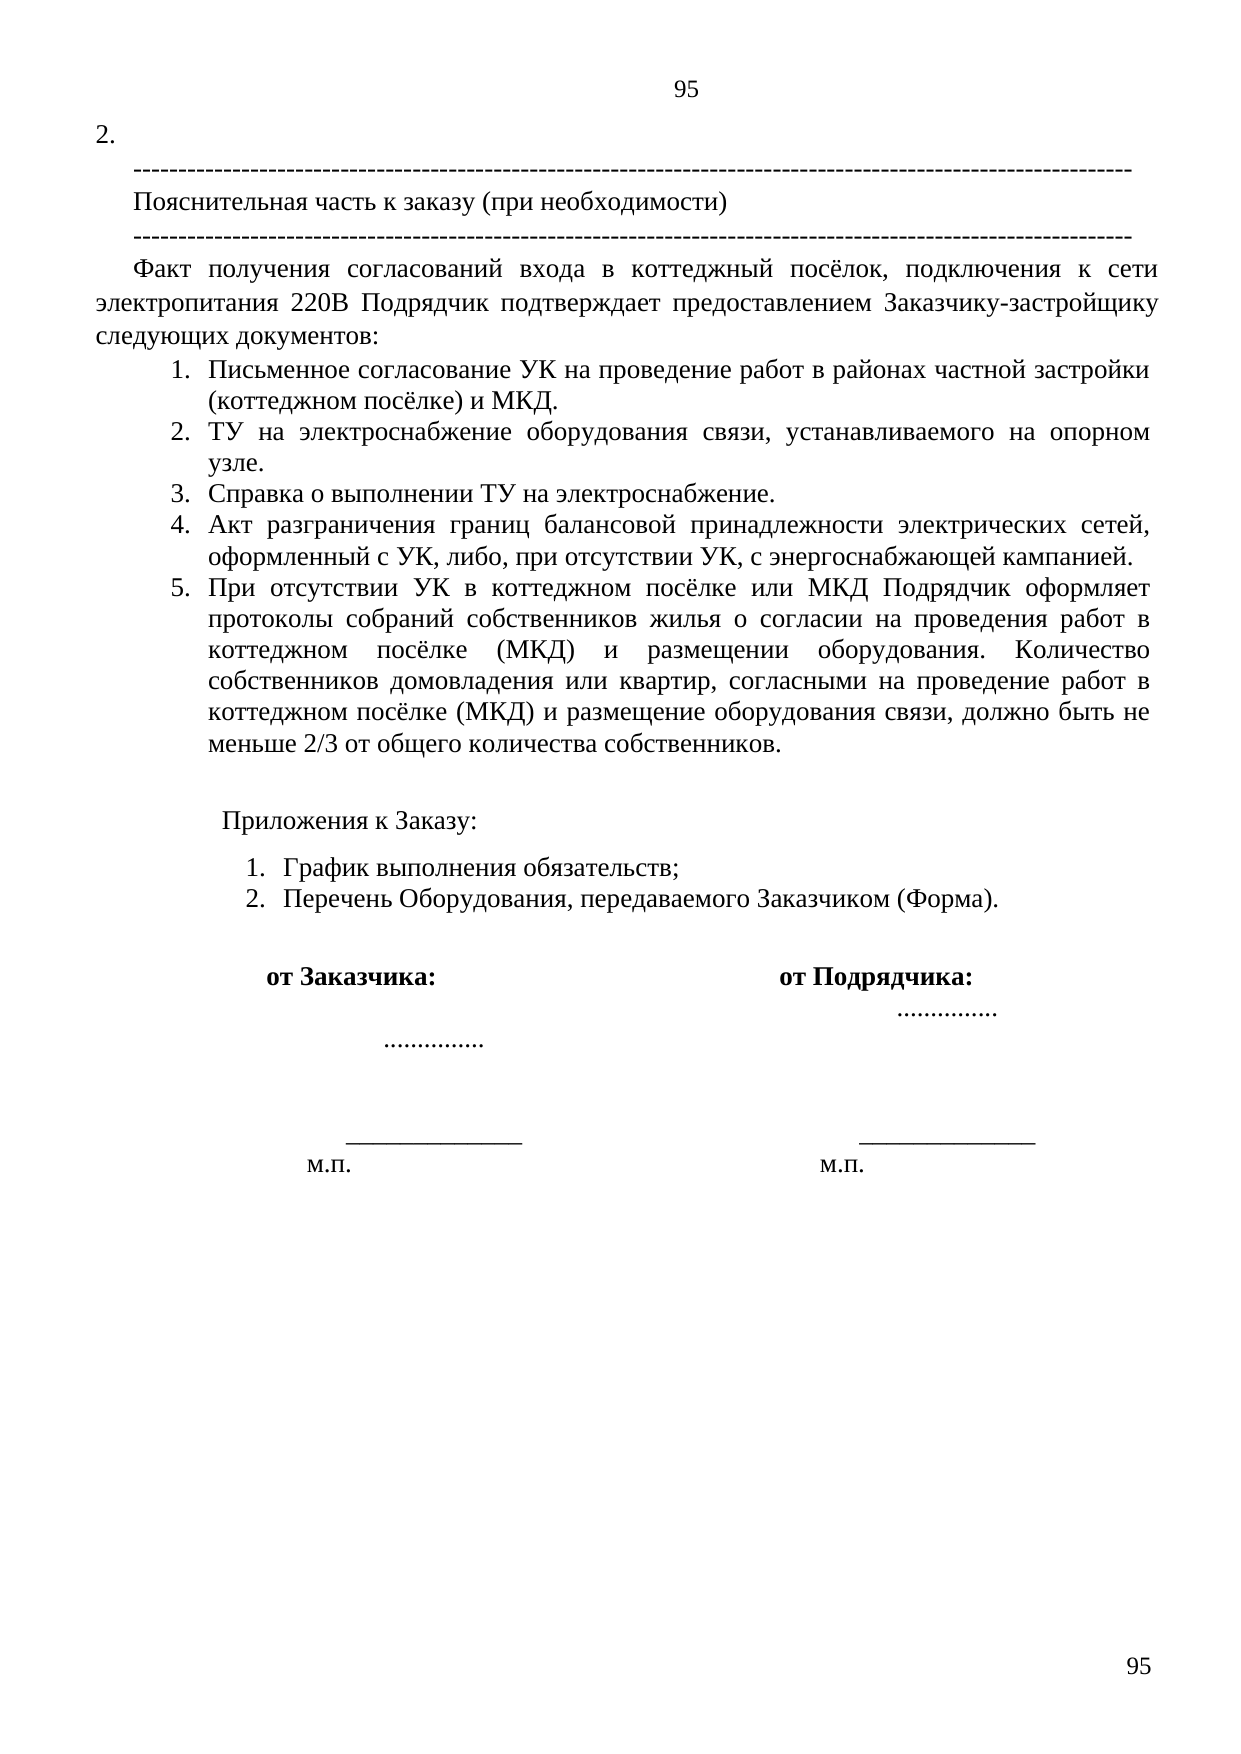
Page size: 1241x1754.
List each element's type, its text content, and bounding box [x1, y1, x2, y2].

list Акт разграничения границ балансовой принадлежности электрических сетей, оформленный с УК, либо, при отсутствии УК, с энергоснабжающей кампанией. [170, 509, 1152, 571]
list Письменное согласование УК на проведение работ в районах частной застройки (коттеджном посёлке) и МКД. [170, 353, 1152, 415]
table_header от Заказчика: [133, 960, 646, 991]
title Перечень Оборудования, передаваемого Заказчиком (Форма). [245, 882, 1152, 913]
text Пояснительная часть к заказу (при необходимости) [95, 185, 1160, 216]
list ТУ на электроснабжение оборудования связи, устанавливаемого на опорном узле. [170, 415, 1152, 477]
text --------------------------------------------------------------------------------------------------------------- [95, 219, 1160, 250]
table_cell ............... _____________ м.п. [133, 991, 646, 1178]
title График выполнения обязательств; [245, 851, 1152, 882]
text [95, 118, 1160, 149]
list Справка о выполнении ТУ на электроснабжение. [170, 477, 1152, 509]
text --------------------------------------------------------------------------------------------------------------- [95, 152, 1160, 183]
text Факт получения согласований входа в коттеджный посёлок, подключения к сети электропитания 220В Подрядчик подтверждает предоставлением Заказчику-застройщику следующих документов: [95, 252, 1160, 351]
title Приложения к Заказу: [133, 804, 1152, 836]
table_header от Подрядчика: [646, 960, 1159, 991]
list При отсутствии УК в коттеджном посёлке или МКД Подрядчик оформляет протоколы собраний собственников жилья о согласии на проведения работ в коттеджном посёлке (МКД) и размещении оборудования. Количество собственников домовладения или квартир, согласными на проведение работ в коттеджном посёлке (МКД) и размещение оборудования связи, должно быть не меньше 2/3 от общего количества собственников. [170, 571, 1152, 758]
table_cell ............... _____________ м.п. [646, 991, 1159, 1178]
